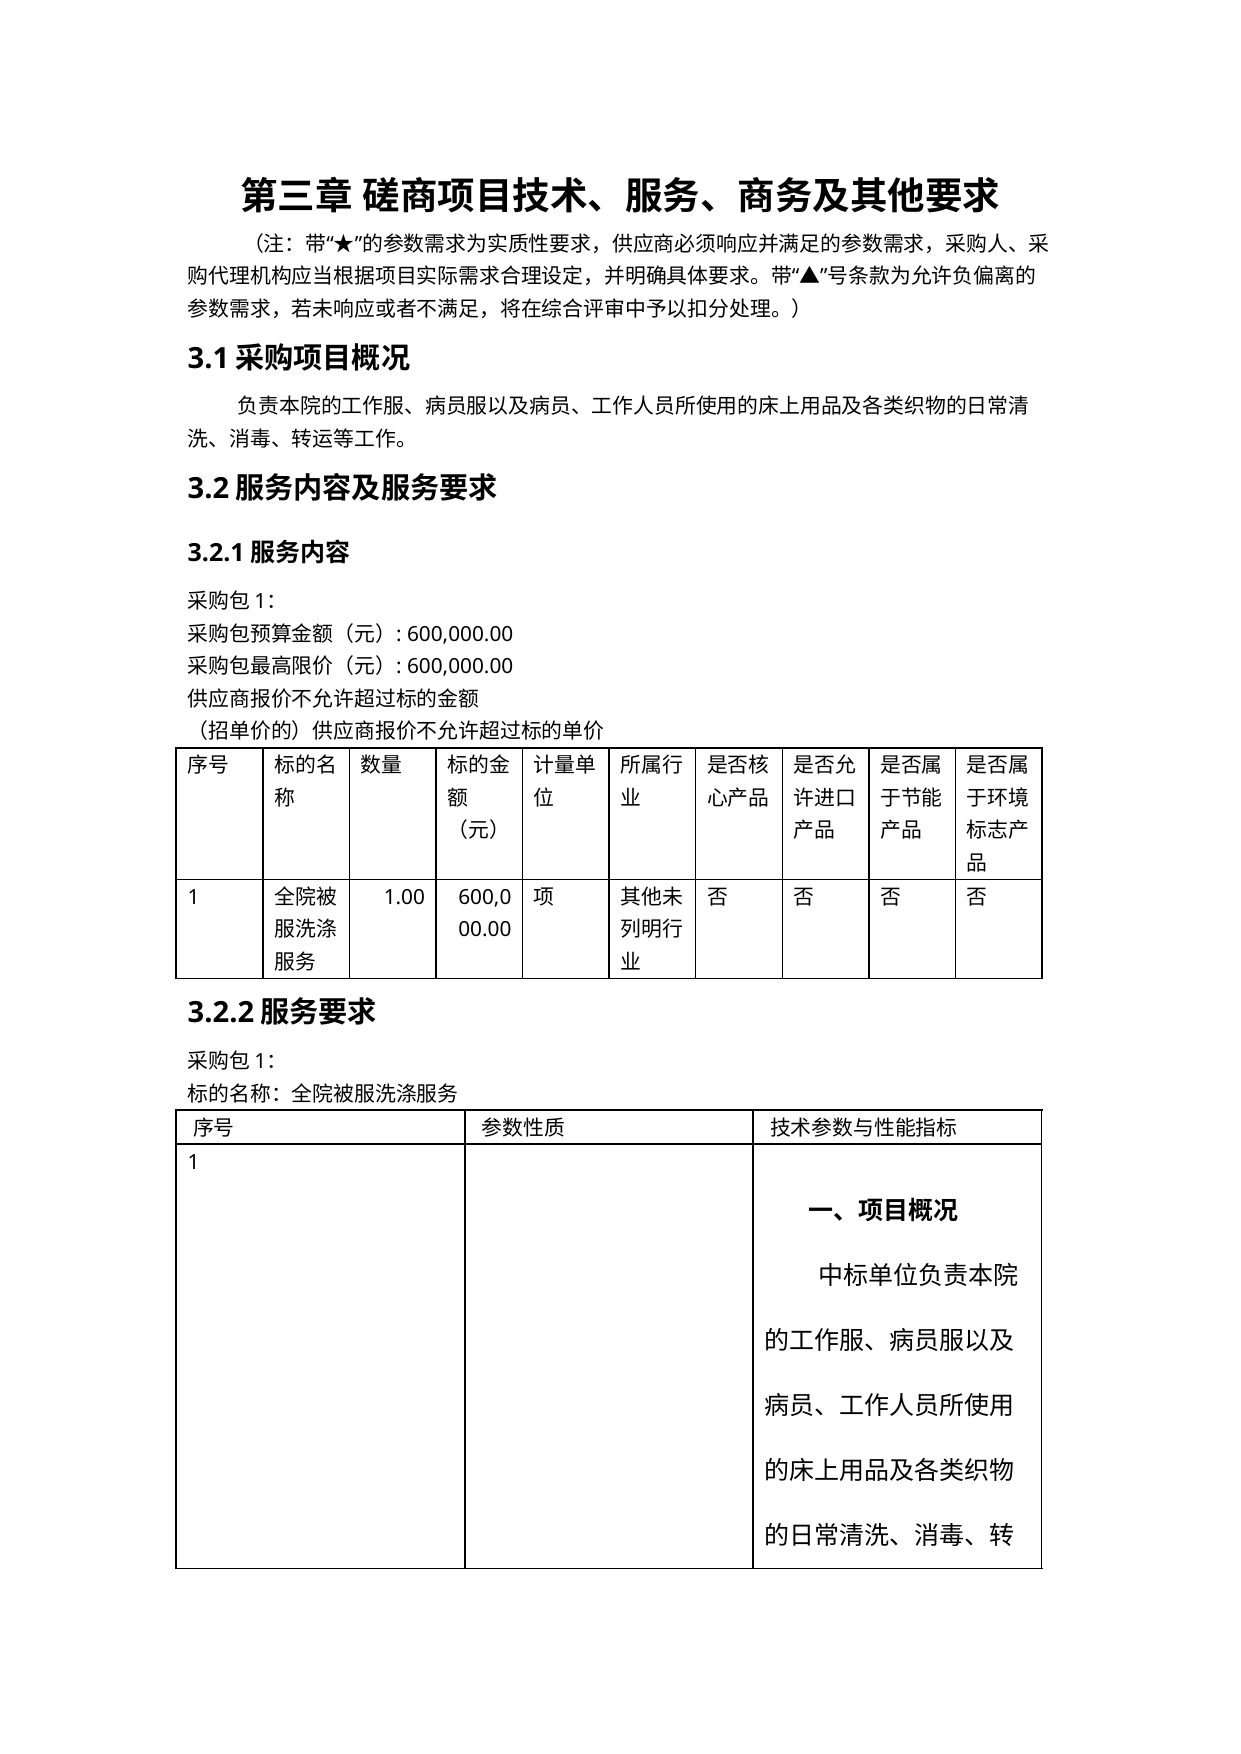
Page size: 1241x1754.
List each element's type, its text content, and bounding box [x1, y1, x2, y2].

table_cell 1 [177, 1145, 464, 1568]
table_header 是否核心产品 [696, 749, 782, 878]
table_header 标的金额 （元） [437, 749, 522, 878]
table_cell 全院被服洗涤服务 [264, 880, 349, 978]
text 负责本院的工作服、病员服以及病员、工作人员所使用的床上用品及各类织物的日常清洗、消毒、转运等工作。 [187, 389, 1053, 454]
text （注：带“★”的参数需求为实质性要求，供应商必须响应并满足的参数需求，采购人、采购代理机构应当根据项目实际需求合理设定，并明确具体要求。带“▲”号条款为允许负偏离的参数需求，若未响应或者不满足，将在综合评审中予以扣分处理。） [187, 227, 1053, 324]
text 供应商报价不允许超过标的金额 [187, 682, 1053, 714]
table_header 数量 [350, 749, 435, 878]
table_cell 项 [523, 880, 608, 978]
table_header 计量单位 [523, 749, 608, 878]
table_header 所属行业 [610, 749, 695, 878]
text 采购包最高限价（元）: 600,000.00 [187, 649, 1053, 682]
text 3.2服务内容及服务要求 [187, 454, 1053, 519]
table_header 是否允许进口产品 [783, 749, 868, 878]
text 3.2.1服务内容 [187, 519, 1053, 584]
text 采购包1： [187, 1044, 1053, 1077]
text 采购包1： [187, 584, 1053, 617]
text 3.1采购项目概况 [187, 324, 1053, 389]
text （招单价的）供应商报价不允许超过标的单价 [187, 714, 1053, 747]
table_header 是否属于节能产品 [870, 749, 955, 878]
table_cell 600,000.00 [437, 880, 522, 978]
text 第三章 磋商项目技术、服务、商务及其他要求 [187, 162, 1053, 227]
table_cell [754, 1145, 1041, 1568]
table_header 标的名称 [264, 749, 349, 878]
table_cell 其他未列明行业 [610, 880, 695, 978]
table_cell 1 [177, 880, 262, 978]
table_header 是否属于环境标志产品 [956, 749, 1041, 878]
table_header 序号 [177, 1111, 464, 1143]
text 3.2.2服务要求 [187, 979, 1053, 1044]
table_cell 否 [870, 880, 955, 978]
table_cell 否 [956, 880, 1041, 978]
text 采购包预算金额（元）: 600,000.00 [187, 617, 1053, 649]
table_cell 否 [696, 880, 782, 978]
table_header 技术参数与性能指标 [754, 1111, 1041, 1143]
table_header 参数性质 [466, 1111, 752, 1143]
table_header 序号 [177, 749, 262, 878]
text 标的名称：全院被服洗涤服务 [187, 1077, 1053, 1109]
table_cell 否 [783, 880, 868, 978]
table_cell 1.00 [350, 880, 435, 978]
table_cell [466, 1145, 752, 1568]
